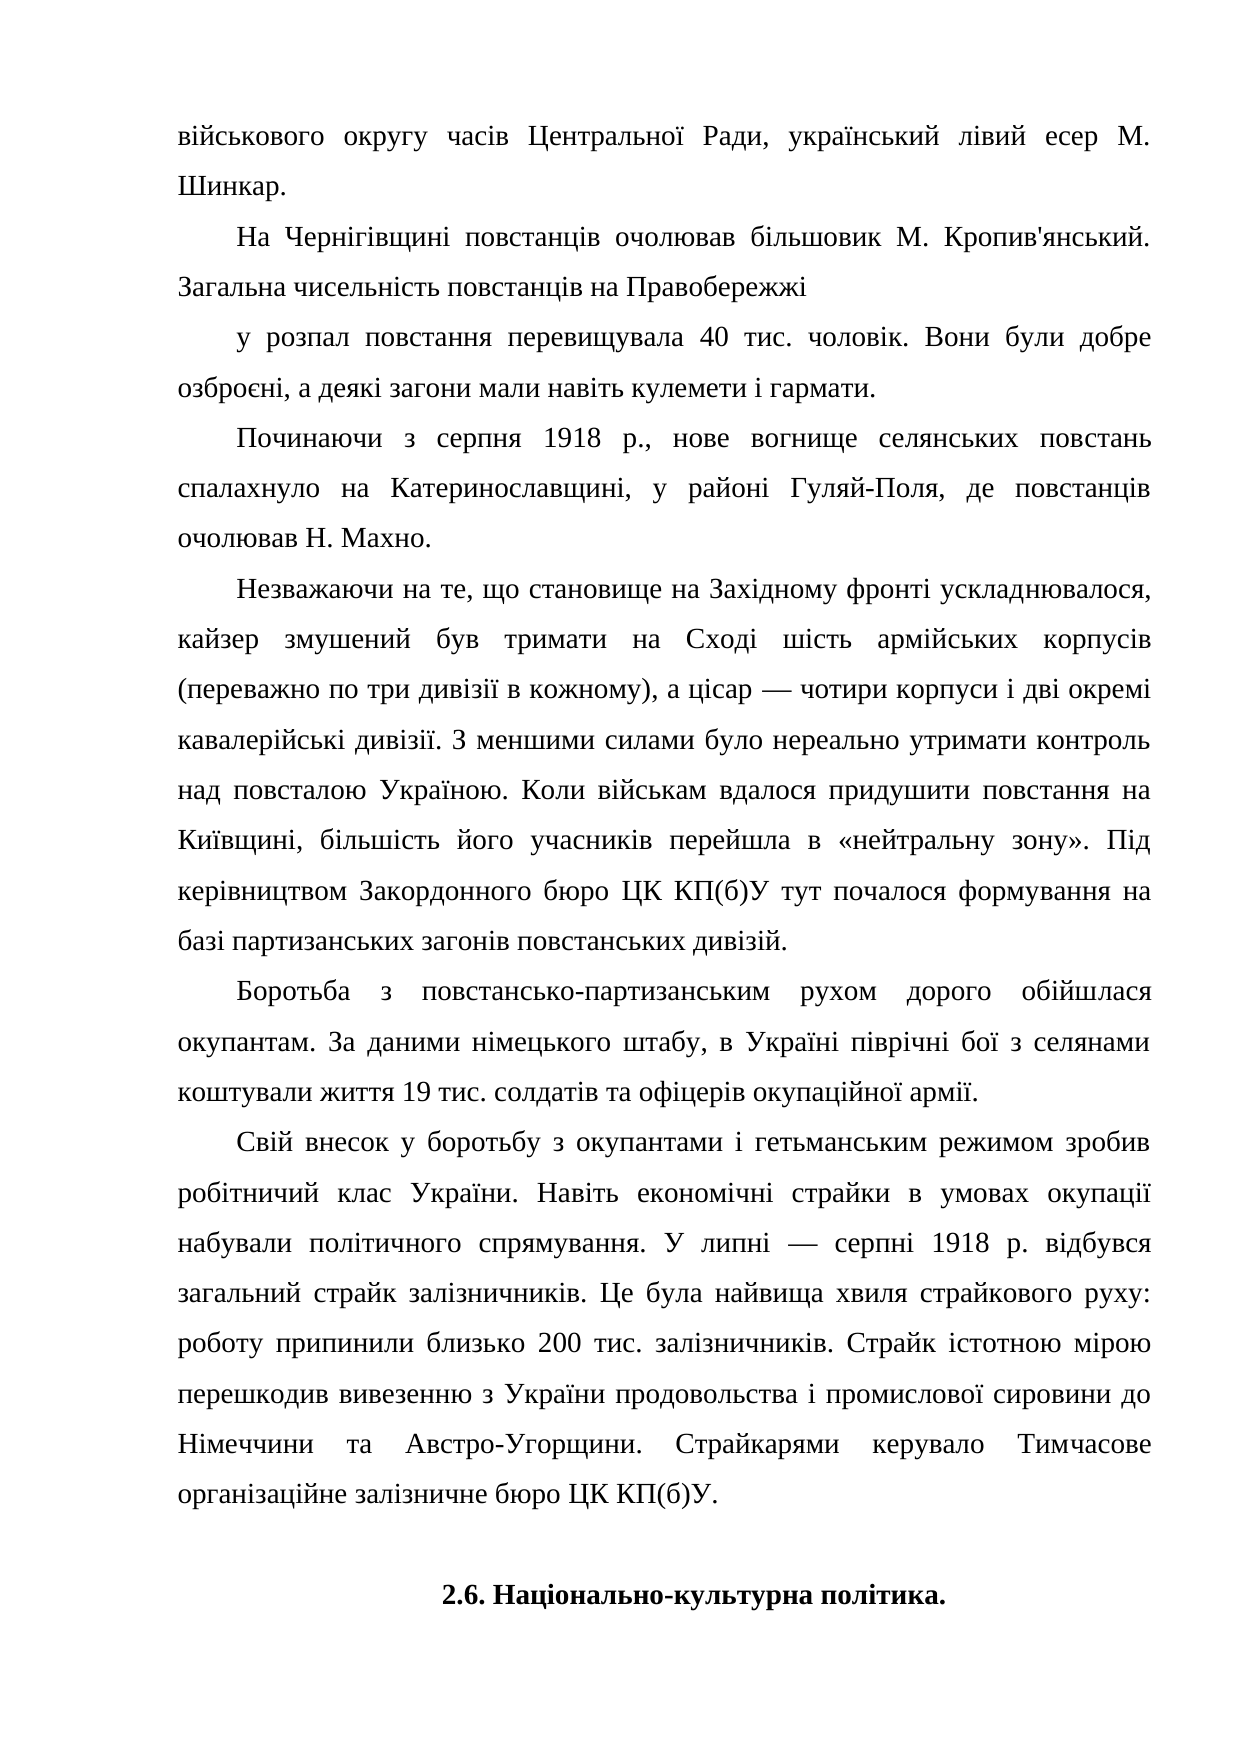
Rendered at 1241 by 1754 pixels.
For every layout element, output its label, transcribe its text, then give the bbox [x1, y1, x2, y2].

text 2.6. Національно-культурна політика. [177, 1577, 1152, 1611]
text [177, 118, 1152, 202]
text Свій внесок у боротьбу з окупантами і гетьманським режимом зробив робітничий клас України. Навіть економічні страйки в умовах окупації набували політичного спрямування. У липні — серпні 1918 р. відбувся загальний страйк залізничників. Це була найвища хвиля страйкового руху: роботу припинили близько 200 тис. залізничників. Страйк істотною мірою перешкодив вивезенню з України продовольства і промислової сировини до Німеччини та Австро-Угорщини. Страйкарями керувало Тимчасове організаційне залізничне бюро ЦК КП(б)У. [177, 1124, 1152, 1510]
text Починаючи з серпня 1918 p., нове вогнище селянських повстань спалахнуло на Катеринославщині, у районі Гуляй-Поля, де повстанців очолював Н. Махно. [177, 420, 1152, 554]
text у розпал повстання перевищувала 40 тис. чоловік. Вони були добре озброєні, а деякі загони мали навіть кулемети і гармати. [177, 319, 1152, 403]
text На Чернігівщині повстанців очолював більшовик М. Кропив'янський. Загальна чисельність повстанців на Правобережжі [177, 219, 1152, 303]
text Незважаючи на те, що становище на Західному фронті ускладнювалося, кайзер змушений був тримати на Сході шість армійських корпусів (переважно по три дивізії в кожному), а цісар — чотири корпуси і дві окремі кавалерійські дивізії. З меншими силами було нереально утримати контроль над повсталою Україною. Коли військам вдалося придушити повстання на Київщині, більшість його учасників перейшла в «нейтральну зону». Під керівництвом Закордонного бюро ЦК КП(б)У тут почалося формування на базі партизанських загонів повстанських дивізій. [177, 571, 1152, 957]
text Боротьба з повстансько-партизанським рухом дорого обійшлася окупантам. За даними німецького штабу, в Україні піврічні бої з селянами коштували життя 19 тис. солдатів та офіцерів окупаційної армії. [177, 973, 1152, 1108]
